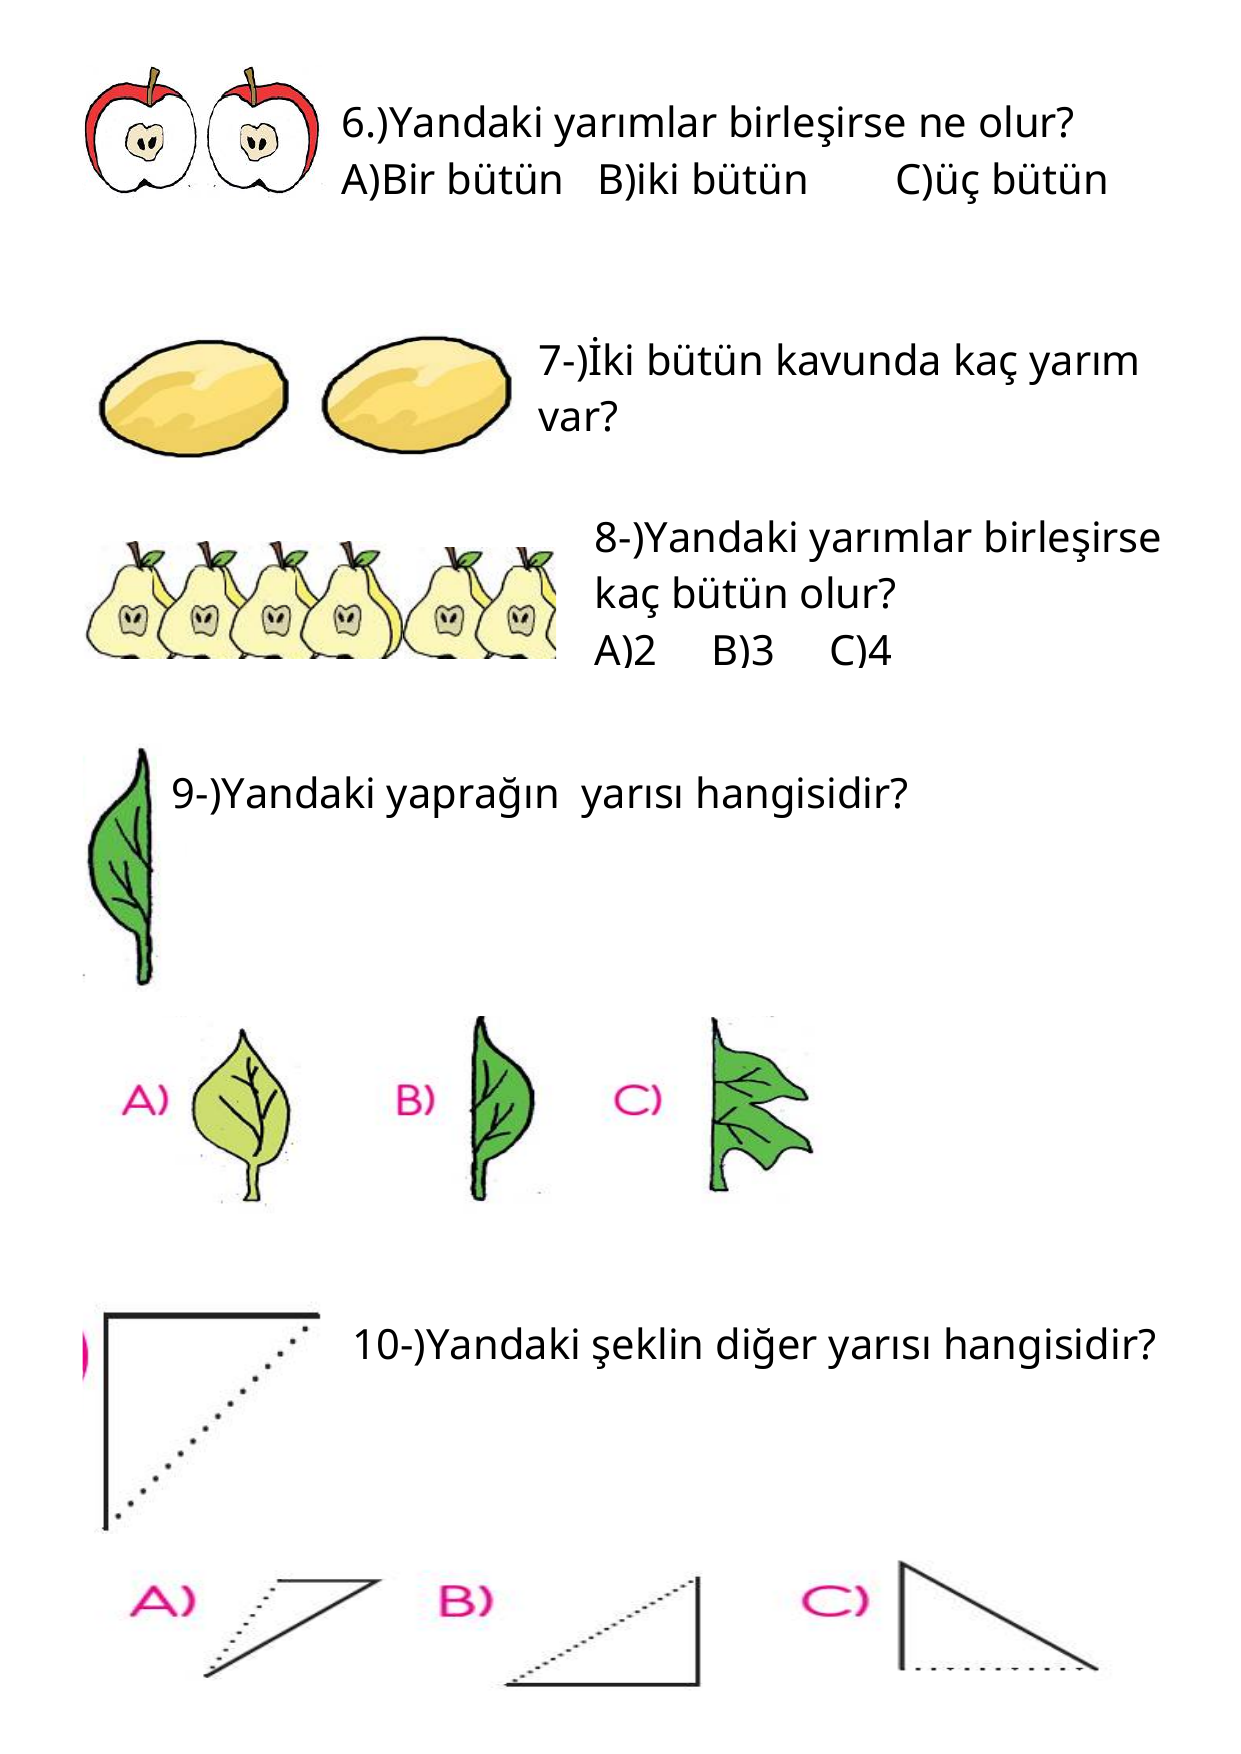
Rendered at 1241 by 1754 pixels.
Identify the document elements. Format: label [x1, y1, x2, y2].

picture [82, 541, 557, 659]
picture [82, 65, 333, 198]
picture [82, 328, 518, 464]
picture [82, 1558, 1139, 1693]
picture [82, 736, 188, 992]
picture [82, 1294, 325, 1534]
picture [82, 1016, 828, 1217]
